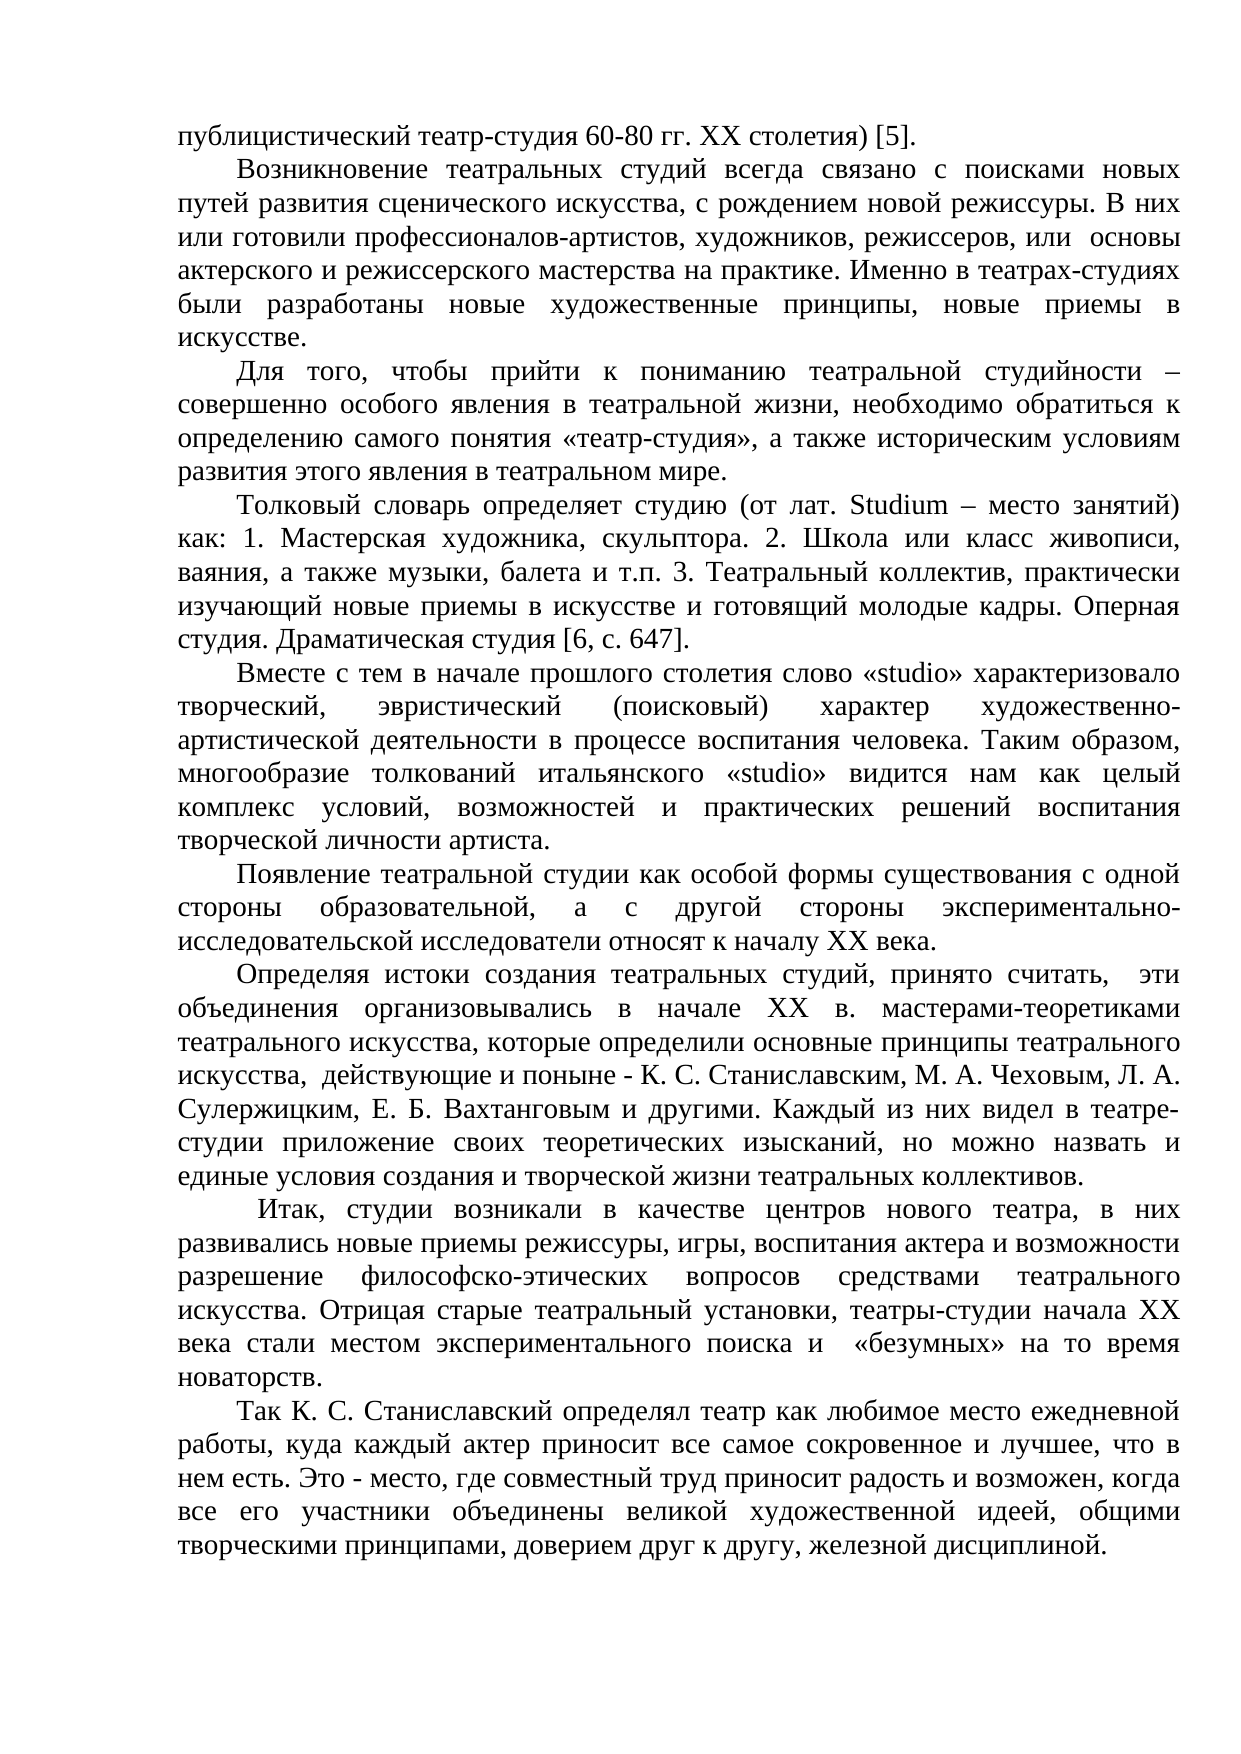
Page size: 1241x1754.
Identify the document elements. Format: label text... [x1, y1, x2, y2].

text Определяя истоки создания театральных студий, принято считать, эти объединения организовывались в начале ХХ в. мастерами-теоретиками театрального искусства, которые определили основные принципы театрального искусства, действующие и поныне - К. С. Станиславским, М. А. Чеховым, Л. А. Сулержицким, Е. Б. Вахтанговым и другими. Каждый из них видел в театре-студии приложение своих теоретических изысканий, но можно назвать и единые условия создания и творческой жизни театральных коллективов. [177, 957, 1181, 1191]
text Появление театральной студии как особой формы существования с одной стороны образовательной, а с другой стороны экспериментально-исследовательской исследователи относят к началу ХХ века. [177, 856, 1181, 957]
text Так К. С. Станиславский определял театр как любимое место ежедневной работы, куда каждый актер приносит все самое сокровенное и лучшее, что в нем есть. Это - место, где совместный труд приносит радость и возможен, когда все его участники объединены великой художественной идеей, общими творческими принципами, доверием друг к другу, железной дисциплиной. [177, 1393, 1181, 1560]
text Итак, студии возникали в качестве центров нового театра, в них развивались новые приемы режиссуры, игры, воспитания актера и возможности разрешение философско-этических вопросов средствами театрального искусства. Отрицая старые театральный установки, театры-студии начала ХХ века стали местом экспериментального поиска и «безумных» на то время новаторств. [177, 1191, 1181, 1393]
text Возникновение театральных студий всегда связано с поисками новых путей развития сценического искусства, с рождением новой режиссуры. В них или готовили профессионалов-артистов, художников, режиссеров, или основы актерского и режиссерского мастерства на практике. Именно в театрах-студиях были разработаны новые художественные принципы, новые приемы в искусстве. [177, 152, 1181, 353]
text Толковый словарь определяет студию (от лат. Studium – место занятий) как: 1. Мастерская художника, скульптора. 2. Школа или класс живописи, ваяния, а также музыки, балета и т.п. 3. Театральный коллектив, практически изучающий новые приемы в искусстве и готовящий молодые кадры. Оперная студия. Драматическая студия [6, с. 647]. [177, 487, 1181, 655]
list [177, 118, 1181, 152]
text Для того, чтобы прийти к пониманию театральной студийности – совершенно особого явления в театральной жизни, необходимо обратиться к определению самого понятия «театр-студия», а также историческим условиям развития этого явления в театральном мире. [177, 353, 1181, 487]
text Вместе с тем в начале прошлого столетия слово «studio» характеризовало творческий, эвристический (поисковый) характер художественно-артистической деятельности в процессе воспитания человека. Таким образом, многообразие толкований итальянского «studio» видится нам как целый комплекс условий, возможностей и практических решений воспитания творческой личности артиста. [177, 655, 1181, 856]
